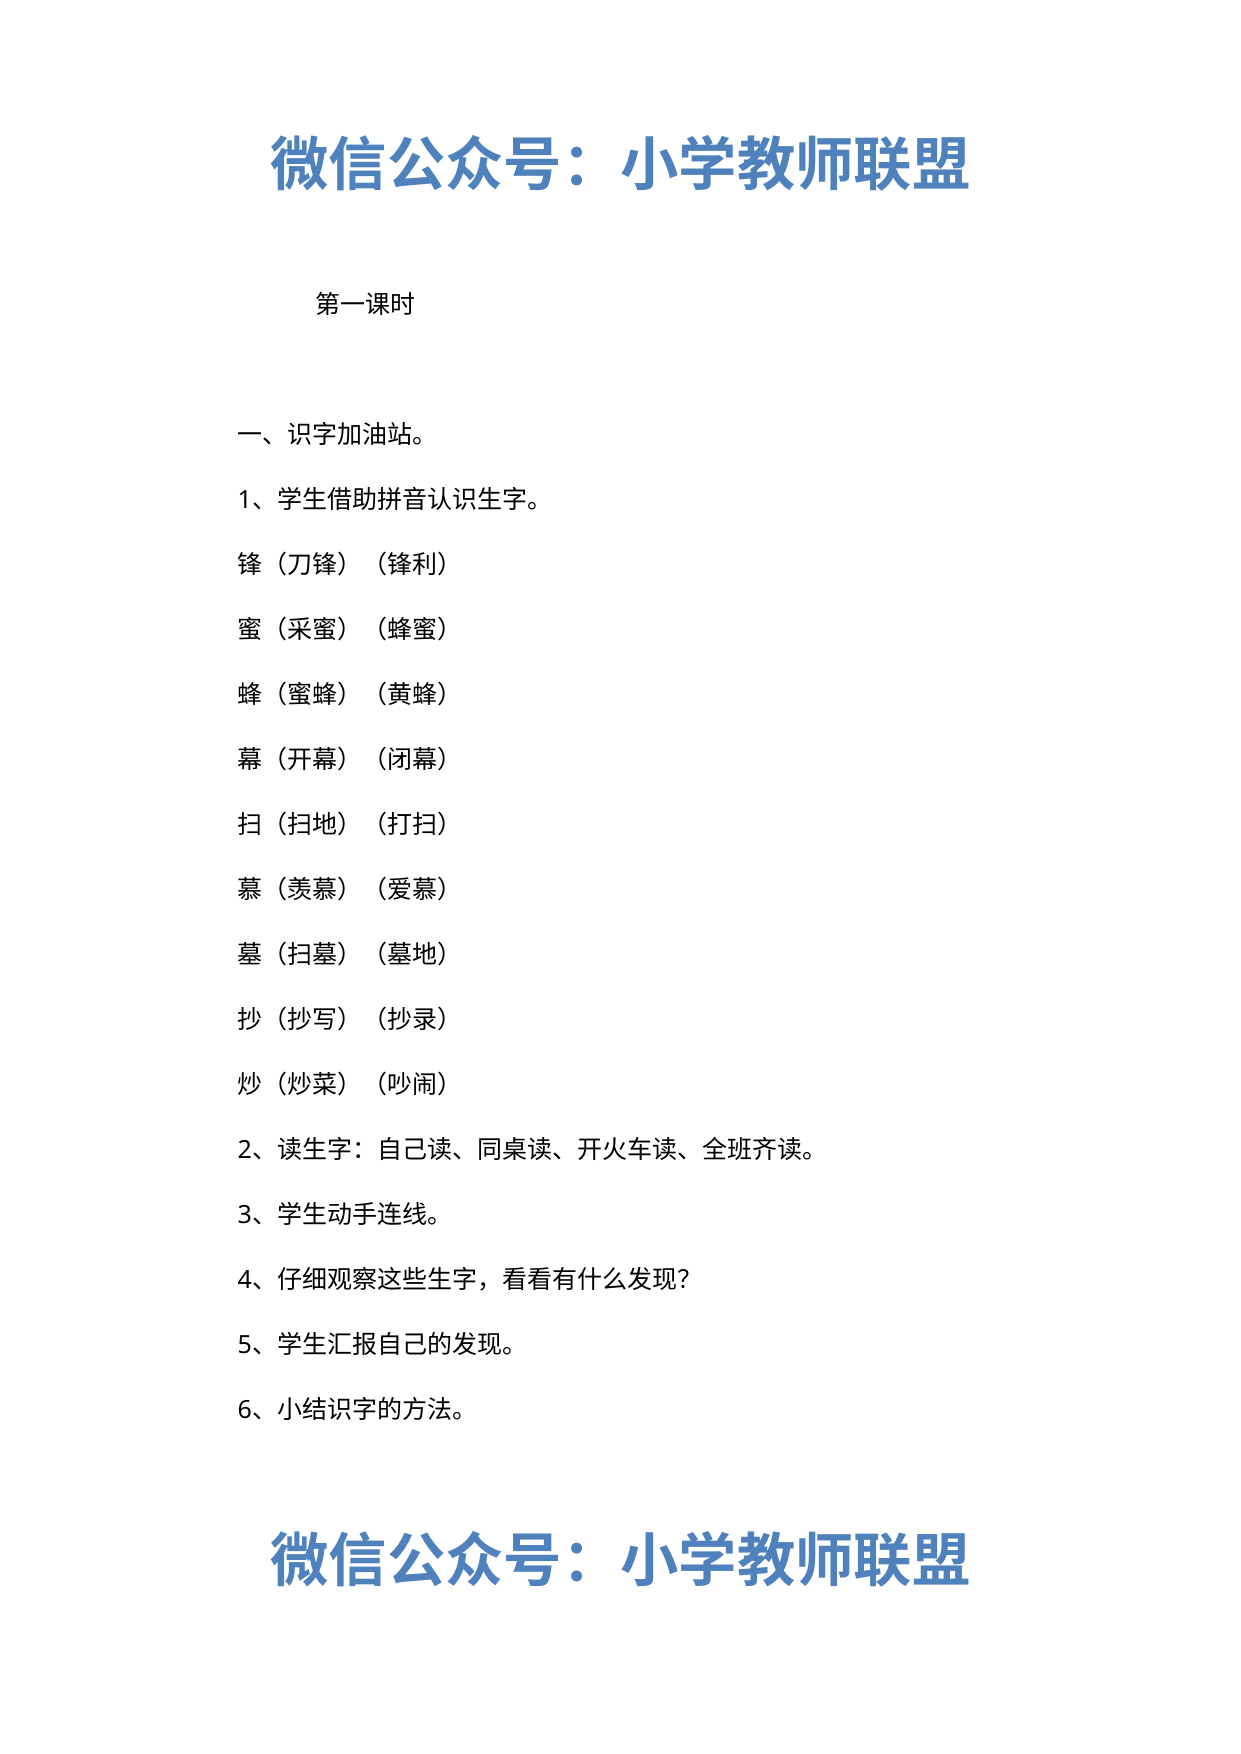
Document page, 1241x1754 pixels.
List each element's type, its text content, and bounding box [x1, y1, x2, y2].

text 墓（扫墓）（墓地） [187, 920, 1053, 985]
text 抄（抄写）（抄录） [187, 985, 1053, 1050]
text 蜜（采蜜）（蜂蜜） [187, 595, 1053, 660]
text 2、读生字：自己读、同桌读、开火车读、全班齐读。 [187, 1115, 1053, 1180]
text 慕（羡慕）（爱慕） [187, 855, 1053, 920]
text 6、小结识字的方法。 [187, 1375, 1053, 1440]
text 第一课时 [187, 270, 1053, 335]
text 锋（刀锋）（锋利） [187, 530, 1053, 595]
text 3、学生动手连线。 [187, 1180, 1053, 1245]
text 蜂（蜜蜂）（黄蜂） [187, 660, 1053, 725]
text 4、仔细观察这些生字，看看有什么发现？ [187, 1245, 1053, 1310]
text 5、学生汇报自己的发现。 [187, 1310, 1053, 1375]
text 炒（炒菜）（吵闹） [187, 1050, 1053, 1115]
text 扫（扫地）（打扫） [187, 790, 1053, 855]
text 一、识字加油站。 [187, 400, 1053, 465]
text 1、学生借助拼音认识生字。 [187, 465, 1053, 530]
text 幕（开幕）（闭幕） [187, 725, 1053, 790]
